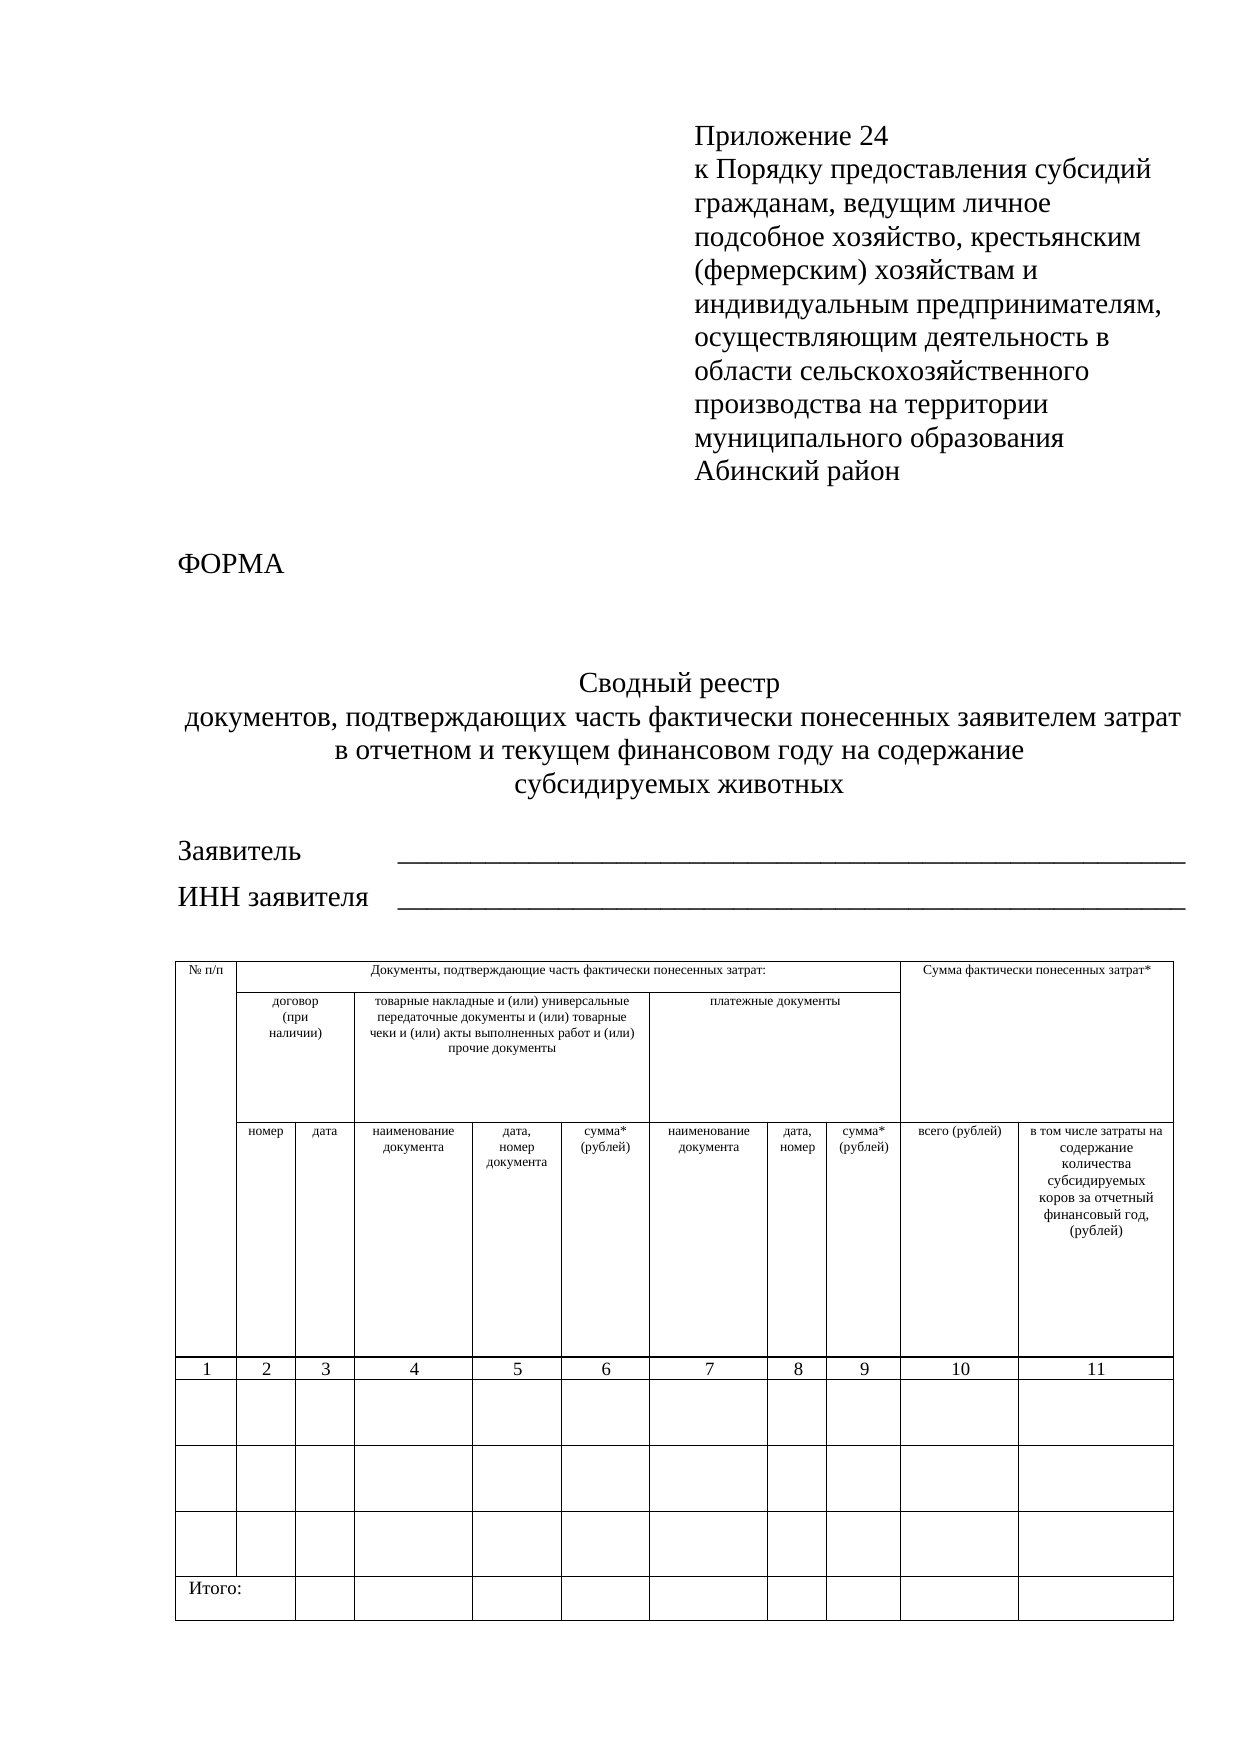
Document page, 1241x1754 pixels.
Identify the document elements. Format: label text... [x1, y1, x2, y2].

table_cell [768, 1380, 826, 1445]
table_cell [296, 1380, 354, 1445]
table_cell 10 [901, 1358, 1018, 1379]
table_cell [827, 1577, 900, 1620]
table_cell [768, 1577, 826, 1620]
table_cell [237, 1380, 295, 1445]
table_header Заявитель [166, 833, 386, 879]
table_cell 2 [237, 1358, 295, 1379]
table_cell 11 [1019, 1358, 1173, 1379]
table_cell [237, 1446, 295, 1511]
table_cell [650, 1512, 767, 1576]
table_cell [562, 1380, 649, 1445]
table_cell [355, 1446, 472, 1511]
table_cell наименование документа [355, 1123, 472, 1356]
table_cell [827, 1380, 900, 1445]
table_cell наименование документа [650, 1123, 767, 1356]
table_cell 9 [827, 1358, 900, 1379]
table_cell [296, 1446, 354, 1511]
table_cell номер [237, 1123, 295, 1356]
table_cell Итого: [176, 1577, 295, 1620]
table_cell [473, 1380, 561, 1445]
table_cell [650, 1577, 767, 1620]
table_cell [355, 1577, 472, 1620]
text к Порядку предоставления субсидий [694, 152, 1181, 185]
table_cell [650, 1446, 767, 1511]
table_cell 1 [176, 1358, 236, 1379]
table_header ______________________________________________________ [386, 833, 1211, 879]
table_cell ИНН заявителя [166, 879, 386, 927]
table_cell товарные накладные и (или) универсальные передаточные документы и (или) товарные чеки и (или) акты выполненных работ и (или) прочие документы [355, 993, 649, 1122]
table_cell дата [296, 1123, 354, 1356]
table_cell [296, 1512, 354, 1576]
table_cell [1019, 1380, 1173, 1445]
table_cell [768, 1446, 826, 1511]
table_cell [176, 1512, 236, 1576]
text Приложение 24 [177, 118, 1181, 152]
table_header Документы, подтверждающие часть фактически понесенных затрат: [237, 962, 900, 992]
table_cell [901, 1512, 1018, 1576]
table_cell [176, 1380, 236, 1445]
text подсобное хозяйство, крестьянским (фермерским) хозяйствам и индивидуальным предпринимателям, осуществляющим деятельность в области сельскохозяйственного производства на территории муниципального образования Абинский район [694, 219, 1181, 487]
table_cell [1019, 1512, 1173, 1576]
table_cell [827, 1446, 900, 1511]
table_cell дата, номер [768, 1123, 826, 1356]
table_cell [473, 1512, 561, 1576]
table_cell [562, 1512, 649, 1576]
table_header Сумма фактически понесенных затрат* [901, 962, 1173, 1122]
text Сводный реестр [177, 665, 1181, 699]
table_cell в том числе затраты на содержание количества субсидируемых коров за отчетный финансовый год, (рублей) [1019, 1123, 1173, 1356]
table_cell [901, 1446, 1018, 1511]
table_header № п/п [176, 962, 236, 1356]
table_cell [562, 1577, 649, 1620]
table_cell [237, 1512, 295, 1576]
table_cell [650, 1380, 767, 1445]
table_cell [827, 1512, 900, 1576]
table_cell [768, 1512, 826, 1576]
table_cell договор (при наличии) [237, 993, 354, 1122]
text ФОРМА [177, 546, 1181, 580]
table_cell [901, 1577, 1018, 1620]
table_cell [176, 1446, 236, 1511]
table_cell [901, 1380, 1018, 1445]
table_cell всего (рублей) [901, 1123, 1018, 1356]
table_cell платежные документы [650, 993, 900, 1122]
table_cell сумма* (рублей) [562, 1123, 649, 1356]
table_cell 4 [355, 1358, 472, 1379]
text гражданам, ведущим личное [694, 185, 1181, 219]
table_cell [296, 1577, 354, 1620]
table_cell ______________________________________________________ [386, 879, 1211, 927]
table_cell 7 [650, 1358, 767, 1379]
table_cell сумма* (рублей) [827, 1123, 900, 1356]
table_cell [562, 1446, 649, 1511]
table_cell 3 [296, 1358, 354, 1379]
table_cell [473, 1577, 561, 1620]
table_cell [473, 1446, 561, 1511]
table_cell [1019, 1577, 1173, 1620]
table_cell 5 [473, 1358, 561, 1379]
table_cell 8 [768, 1358, 826, 1379]
table_cell [1019, 1446, 1173, 1511]
text документов, подтверждающих часть фактически понесенных заявителем затрат в отчетном и текущем финансовом году на содержание [177, 699, 1181, 766]
text субсидируемых животных [177, 766, 1181, 799]
table_cell дата, номер документа [473, 1123, 561, 1356]
table_cell [355, 1380, 472, 1445]
table_cell [355, 1512, 472, 1576]
table_cell 6 [562, 1358, 649, 1379]
